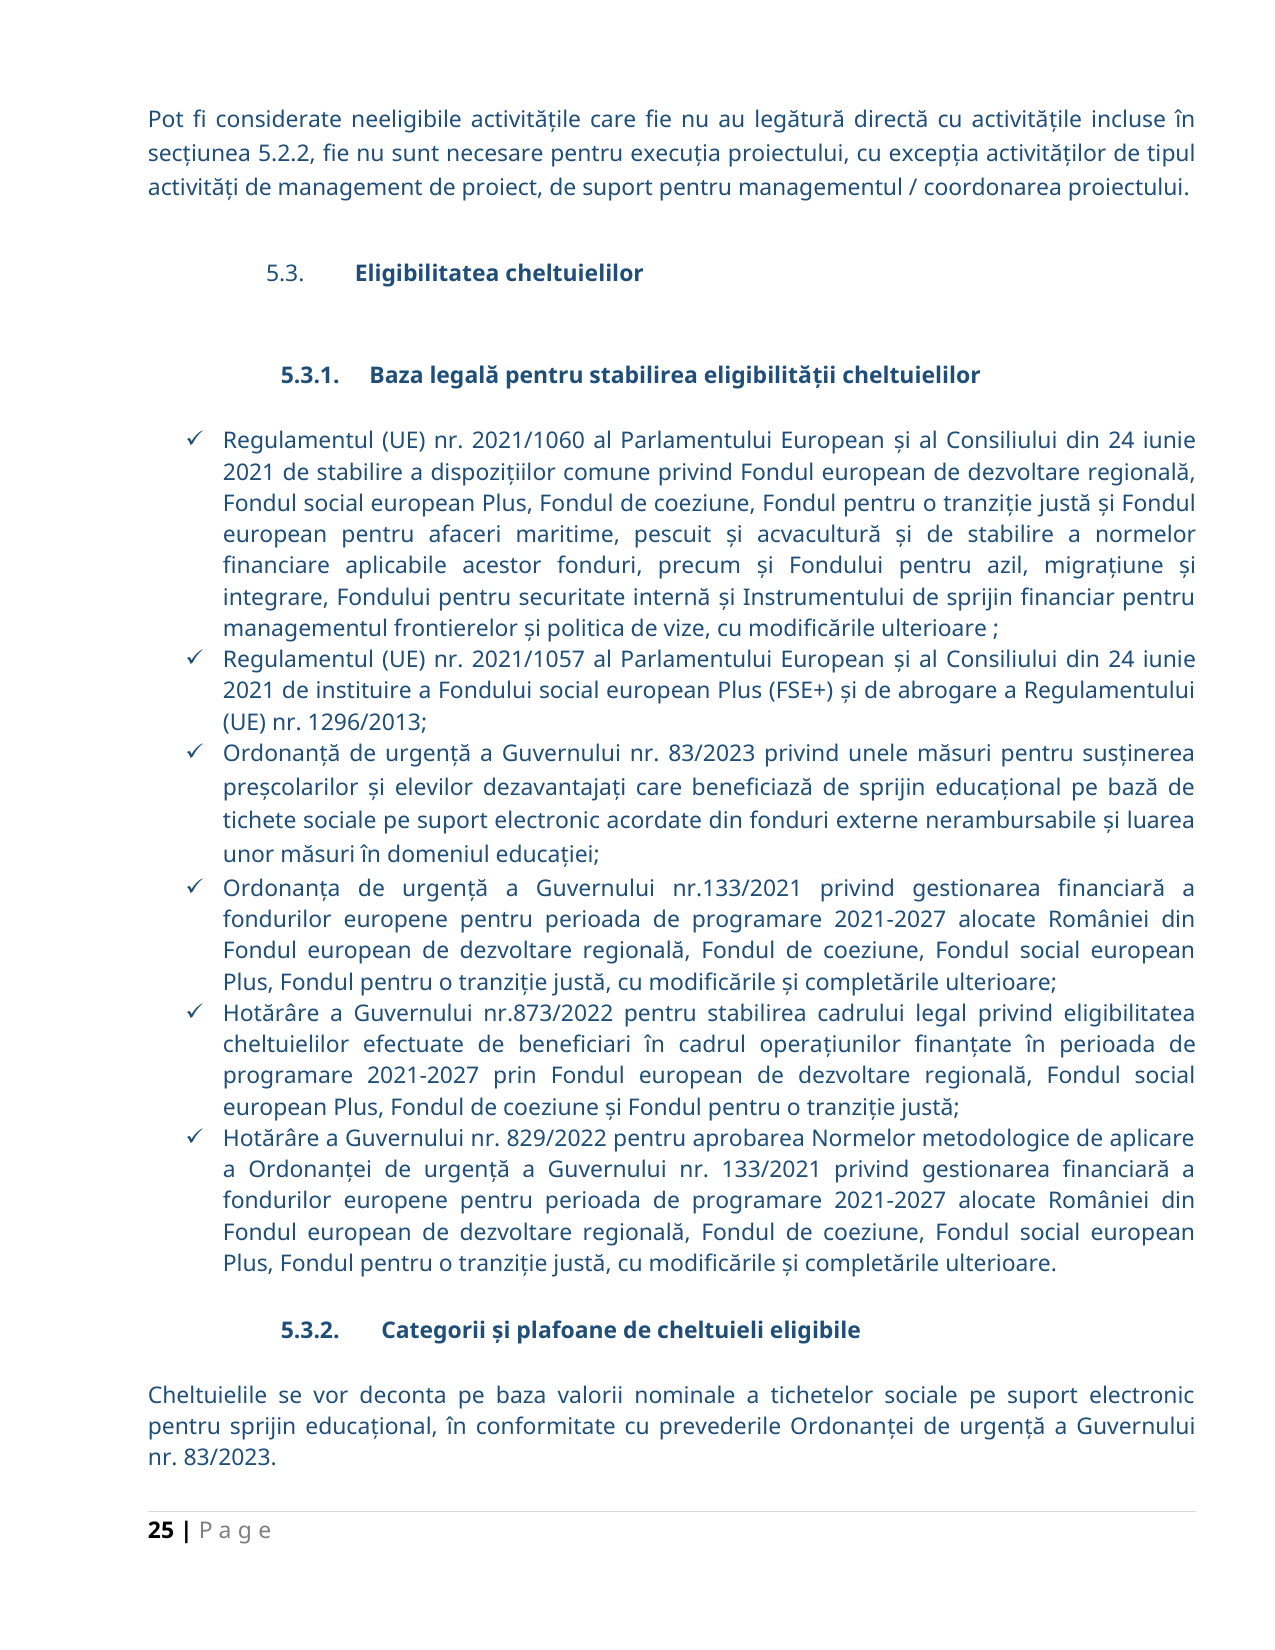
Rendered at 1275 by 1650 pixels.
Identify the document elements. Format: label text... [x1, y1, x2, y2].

list Regulamentul (UE) nr. 2021/1060 al Parlamentului European și al Consiliului din 24 iunie 2021 de stabilire a dispozițiilor comune privind Fondul european de dezvoltare regională, Fondul social european Plus, Fondul de coeziune, Fondul pentru o tranziție justă și Fondul european pentru afaceri maritime, pescuit și acvacultură și de stabilire a normelor financiare aplicabile acestor fonduri, precum și Fondului pentru azil, migrațiune și integrare, Fondului pentru securitate internă și Instrumentului de sprijin financiar pentru managementul frontierelor și politica de vize, cu modificările ulterioare ; [185, 424, 1196, 643]
subtitle Eligibilitatea cheltuielilor [266, 257, 1196, 288]
subtitle Categorii şi plafoane de cheltuieli eligibile [281, 1313, 1196, 1345]
list Regulamentul (UE) nr. 2021/1057 al Parlamentului European și al Consiliului din 24 iunie 2021 de instituire a Fondului social european Plus (FSE+) și de abrogare a Regulamentului (UE) nr. 1296/2013; [185, 643, 1196, 737]
subtitle Baza legală pentru stabilirea eligibilităţii cheltuielilor [281, 359, 1196, 391]
text Cheltuielile se vor deconta pe baza valorii nominale a tichetelor sociale pe suport electronic pentru sprijin educațional, în conformitate cu prevederile Ordonanței de urgență a Guvernului nr. 83/2023. [148, 1378, 1196, 1472]
list Hotărâre a Guvernului nr.873/2022 pentru stabilirea cadrului legal privind eligibilitatea cheltuielilor efectuate de beneficiari în cadrul operațiunilor finanțate în perioada de programare 2021-2027 prin Fondul european de dezvoltare regională, Fondul social european Plus, Fondul de coeziune și Fondul pentru o tranziție justă; [185, 997, 1196, 1122]
text Pot fi considerate neeligibile activitățile care fie nu au legătură directă cu activitățile incluse în secțiunea 5.2.2, fie nu sunt necesare pentru execuția proiectului, cu excepția activităților de tipul activități de management de proiect, de suport pentru managementul / coordonarea proiectului. [148, 103, 1196, 202]
list Ordonanță de urgență a Guvernului nr. 83/2023 privind unele măsuri pentru susţinerea preşcolarilor şi elevilor dezavantajaţi care beneficiază de sprijin educaţional pe bază de tichete sociale pe suport electronic acordate din fonduri externe nerambursabile şi luarea unor măsuri în domeniul educaţiei; [185, 737, 1196, 869]
list Hotărâre a Guvernului nr. 829/2022 pentru aprobarea Normelor metodologice de aplicare a Ordonanței de urgență a Guvernului nr. 133/2021 privind gestionarea financiară a fondurilor europene pentru perioada de programare 2021-2027 alocate României din Fondul european de dezvoltare regională, Fondul de coeziune, Fondul social european Plus, Fondul pentru o tranziție justă, cu modificările și completările ulterioare. [185, 1122, 1196, 1278]
list Ordonanța de urgență a Guvernului nr.133/2021 privind gestionarea financiară a fondurilor europene pentru perioada de programare 2021-2027 alocate României din Fondul european de dezvoltare regională, Fondul de coeziune, Fondul social european Plus, Fondul pentru o tranziție justă, cu modificările și completările ulterioare; [185, 872, 1196, 997]
